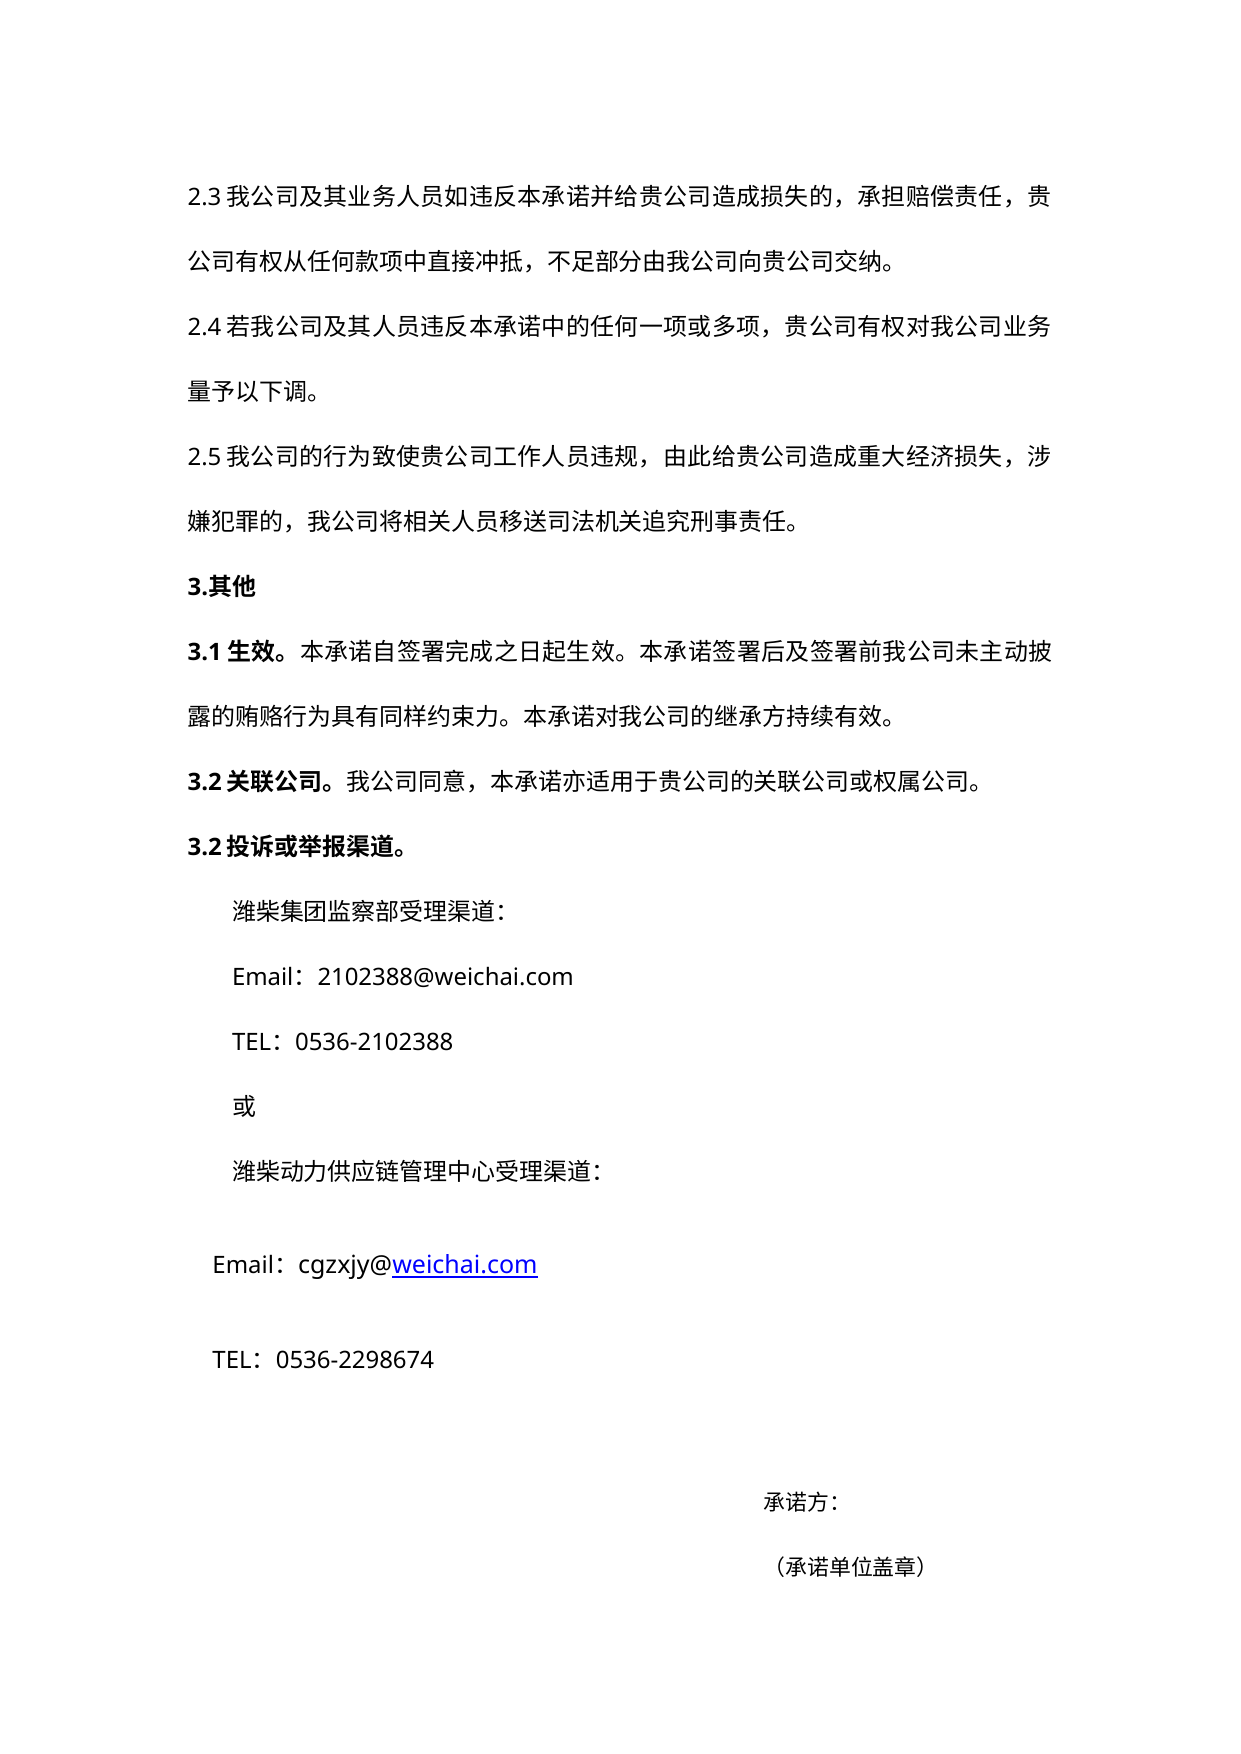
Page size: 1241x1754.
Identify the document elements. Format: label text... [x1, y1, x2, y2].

text 潍柴动力供应链管理中心受理渠道： [187, 1137, 1053, 1202]
text 3.2投诉或举报渠道。 [187, 812, 1053, 877]
text 3.2关联公司。我公司同意，本承诺亦适用于贵公司的关联公司或权属公司。 [187, 747, 1053, 812]
text （承诺单位盖章） [187, 1549, 1053, 1582]
text TEL：0536-2298674 [187, 1325, 1053, 1390]
text TEL：0536-2102388 [187, 1007, 1053, 1072]
text 2.3我公司及其业务人员如违反本承诺并给贵公司造成损失的，承担赔偿责任，贵公司有权从任何款项中直接冲抵，不足部分由我公司向贵公司交纳。 [187, 162, 1053, 292]
text 2.4若我公司及其人员违反本承诺中的任何一项或多项，贵公司有权对我公司业务量予以下调。 [187, 292, 1053, 422]
text 3.1生效。本承诺自签署完成之日起生效。本承诺签署后及签署前我公司未主动披露的贿赂行为具有同样约束力。本承诺对我公司的继承方持续有效。 [187, 617, 1053, 747]
text Email：2102388@weichai.com [187, 942, 1053, 1007]
text Email：cgzxjy@weichai.com [187, 1231, 1053, 1296]
text 2.5我公司的行为致使贵公司工作人员违规，由此给贵公司造成重大经济损失，涉嫌犯罪的，我公司将相关人员移送司法机关追究刑事责任。 [187, 422, 1053, 552]
text 潍柴集团监察部受理渠道： [187, 877, 1053, 942]
text 承诺方： [187, 1484, 1053, 1517]
text 或 [187, 1072, 1053, 1137]
text 3.其他 [187, 552, 1053, 617]
